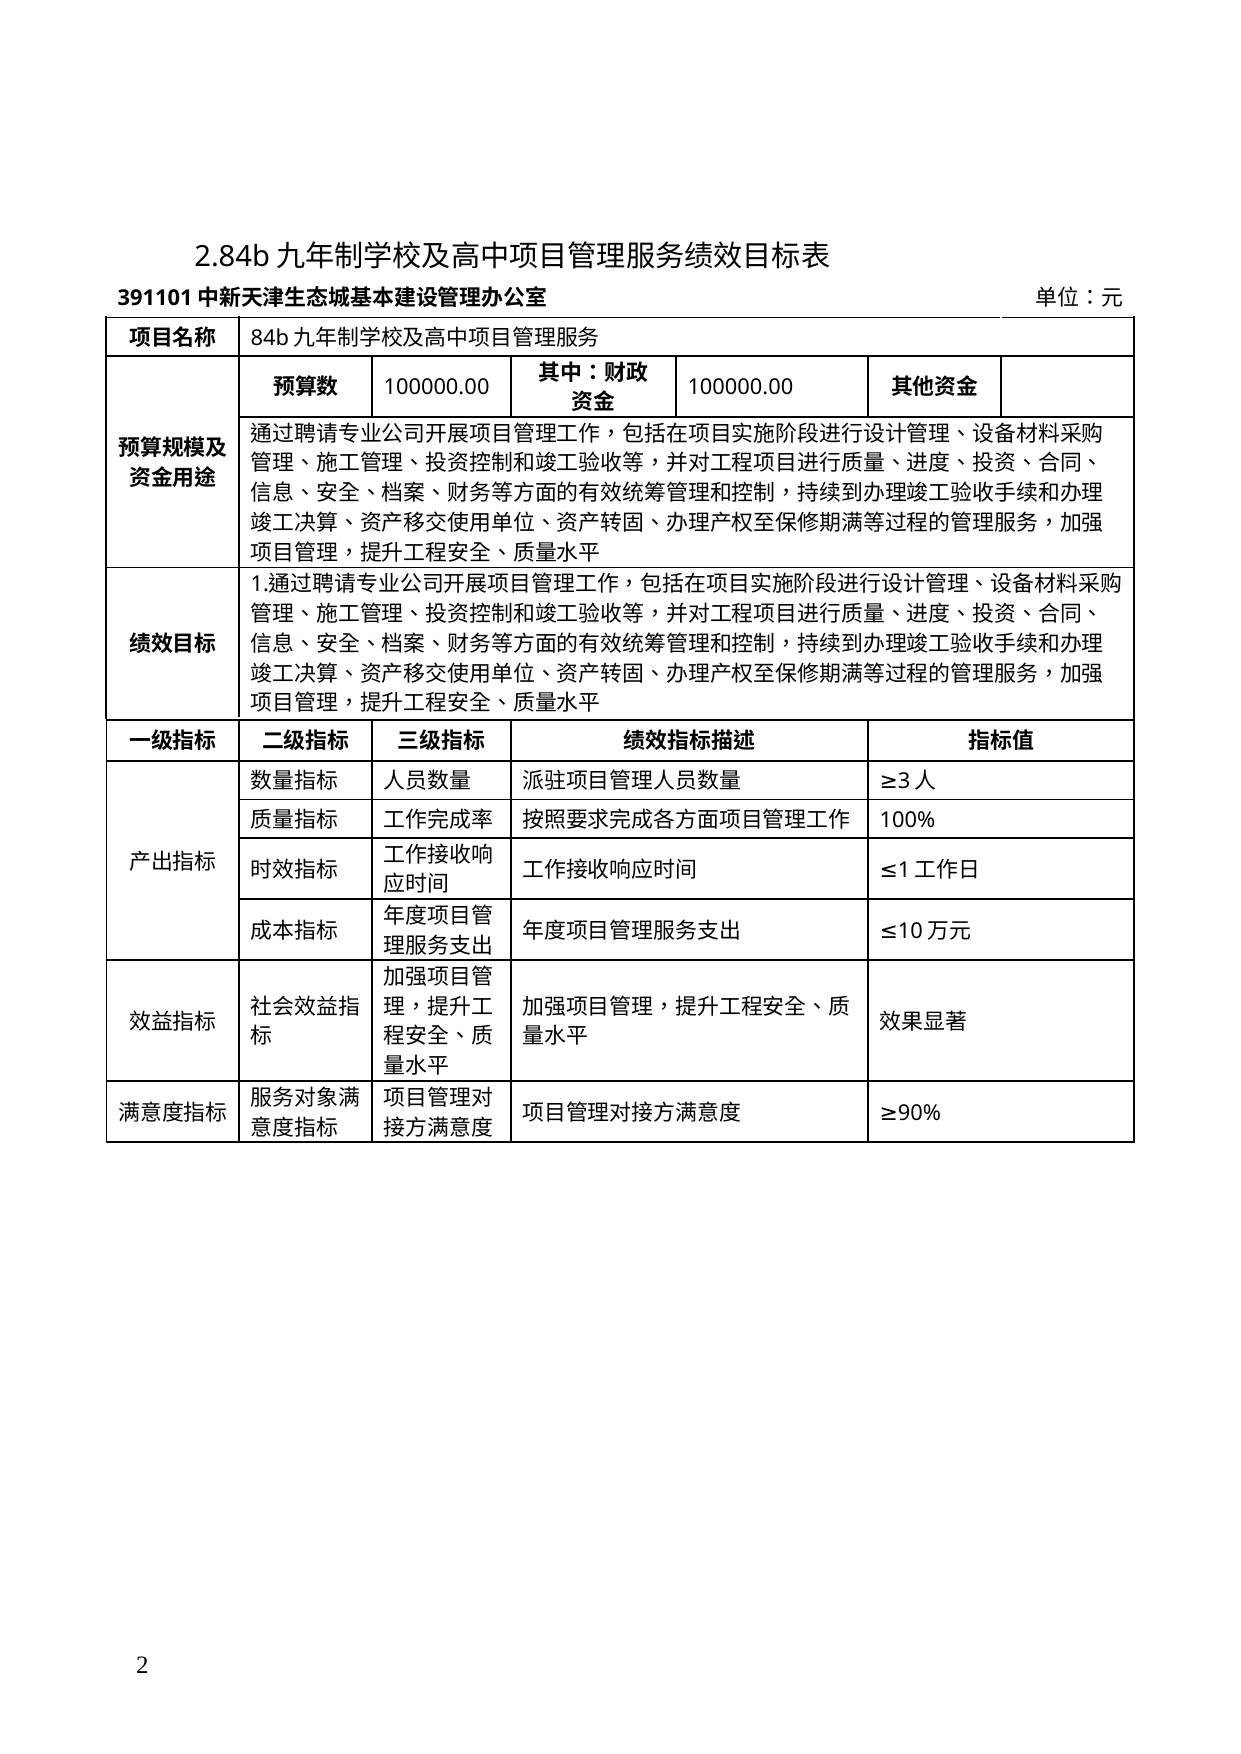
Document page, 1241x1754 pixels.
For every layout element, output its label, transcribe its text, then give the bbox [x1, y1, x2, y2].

table_cell 满意度指标 [107, 1082, 238, 1141]
table_cell 100% [869, 800, 1133, 837]
table_cell 其中：财政 资金 [512, 357, 675, 416]
table_cell 绩效目标 [107, 568, 238, 717]
table_cell 产出指标 [107, 762, 238, 959]
table_header 391101中新天津生态城基本建设管理办公室 [107, 277, 1000, 316]
table_header 单位：元 [1002, 277, 1133, 316]
table_cell 质量指标 [240, 800, 371, 837]
table_cell [1002, 357, 1133, 416]
table_cell 84b九年制学校及高中项目管理服务 [240, 318, 1133, 355]
table_cell 效益指标 [107, 961, 238, 1080]
table_cell 服务对象满意度指标 [240, 1082, 371, 1141]
table_header 绩效指标描述 [512, 721, 867, 760]
table_header 二级指标 [240, 721, 371, 760]
table_cell 工作接收响应时间 [512, 839, 867, 898]
table_cell 其他资金 [869, 357, 1000, 416]
table_cell 项目管理对接方满意度 [512, 1082, 867, 1141]
table_cell ≥3人 [869, 762, 1133, 799]
table_header 一级指标 [107, 721, 238, 760]
table_header 指标值 [869, 721, 1133, 760]
table_cell 社会效益指标 [240, 961, 371, 1080]
table_cell ≥90% [869, 1082, 1133, 1141]
table_cell 100000.00 [677, 357, 867, 416]
table_cell 年度项目管理服务支出 [512, 900, 867, 959]
table_cell 100000.00 [373, 357, 510, 416]
table_cell 预算数 [240, 357, 371, 416]
table_cell ≤1工作日 [869, 839, 1133, 898]
table_cell 通过聘请专业公司开展项目管理工作，包括在项目实施阶段进行设计管理、设备材料采购管理、施工管理、投资控制和竣工验收等，并对工程项目进行质量、进度、投资、合同、信息、安全、档案、财务等方面的有效统筹管理和控制，持续到办理竣工验收手续和办理竣工决算、资产移交使用单位、资产转固、办理产权至保修期满等过程的管理服务，加强项目管理，提升工程安全、质量水平 [240, 418, 1133, 567]
table_cell 工作完成率 [373, 800, 510, 837]
table_cell 加强项目管理，提升工程安全、质量水平 [512, 961, 867, 1080]
table_cell 数量指标 [240, 762, 371, 799]
table_cell 1.通过聘请专业公司开展项目管理工作，包括在项目实施阶段进行设计管理、设备材料采购管理、施工管理、投资控制和竣工验收等，并对工程项目进行质量、进度、投资、合同、信息、安全、档案、财务等方面的有效统筹管理和控制，持续到办理竣工验收手续和办理竣工决算、资产移交使用单位、资产转固、办理产权至保修期满等过程的管理服务，加强项目管理，提升工程安全、质量水平 [240, 568, 1133, 717]
table_cell 按照要求完成各方面项目管理工作 [512, 800, 867, 837]
table_cell 人员数量 [373, 762, 510, 799]
table_cell 成本指标 [240, 900, 371, 959]
table_cell 派驻项目管理人员数量 [512, 762, 867, 799]
table_cell 加强项目管理，提升工程安全、质量水平 [373, 961, 510, 1080]
table_header 三级指标 [373, 721, 510, 760]
table_cell 工作接收响应时间 [373, 839, 510, 898]
table_cell ≤10万元 [869, 900, 1133, 959]
table_cell 项目管理对接方满意度 [373, 1082, 510, 1141]
table_cell 时效指标 [240, 839, 371, 898]
text 2.84b九年制学校及高中项目管理服务绩效目标表 [136, 235, 1104, 275]
table_cell 预算规模及资金用途 [107, 357, 238, 567]
table_cell 项目名称 [107, 318, 238, 355]
table_cell 效果显著 [869, 961, 1133, 1080]
table_cell 年度项目管理服务支出 [373, 900, 510, 959]
